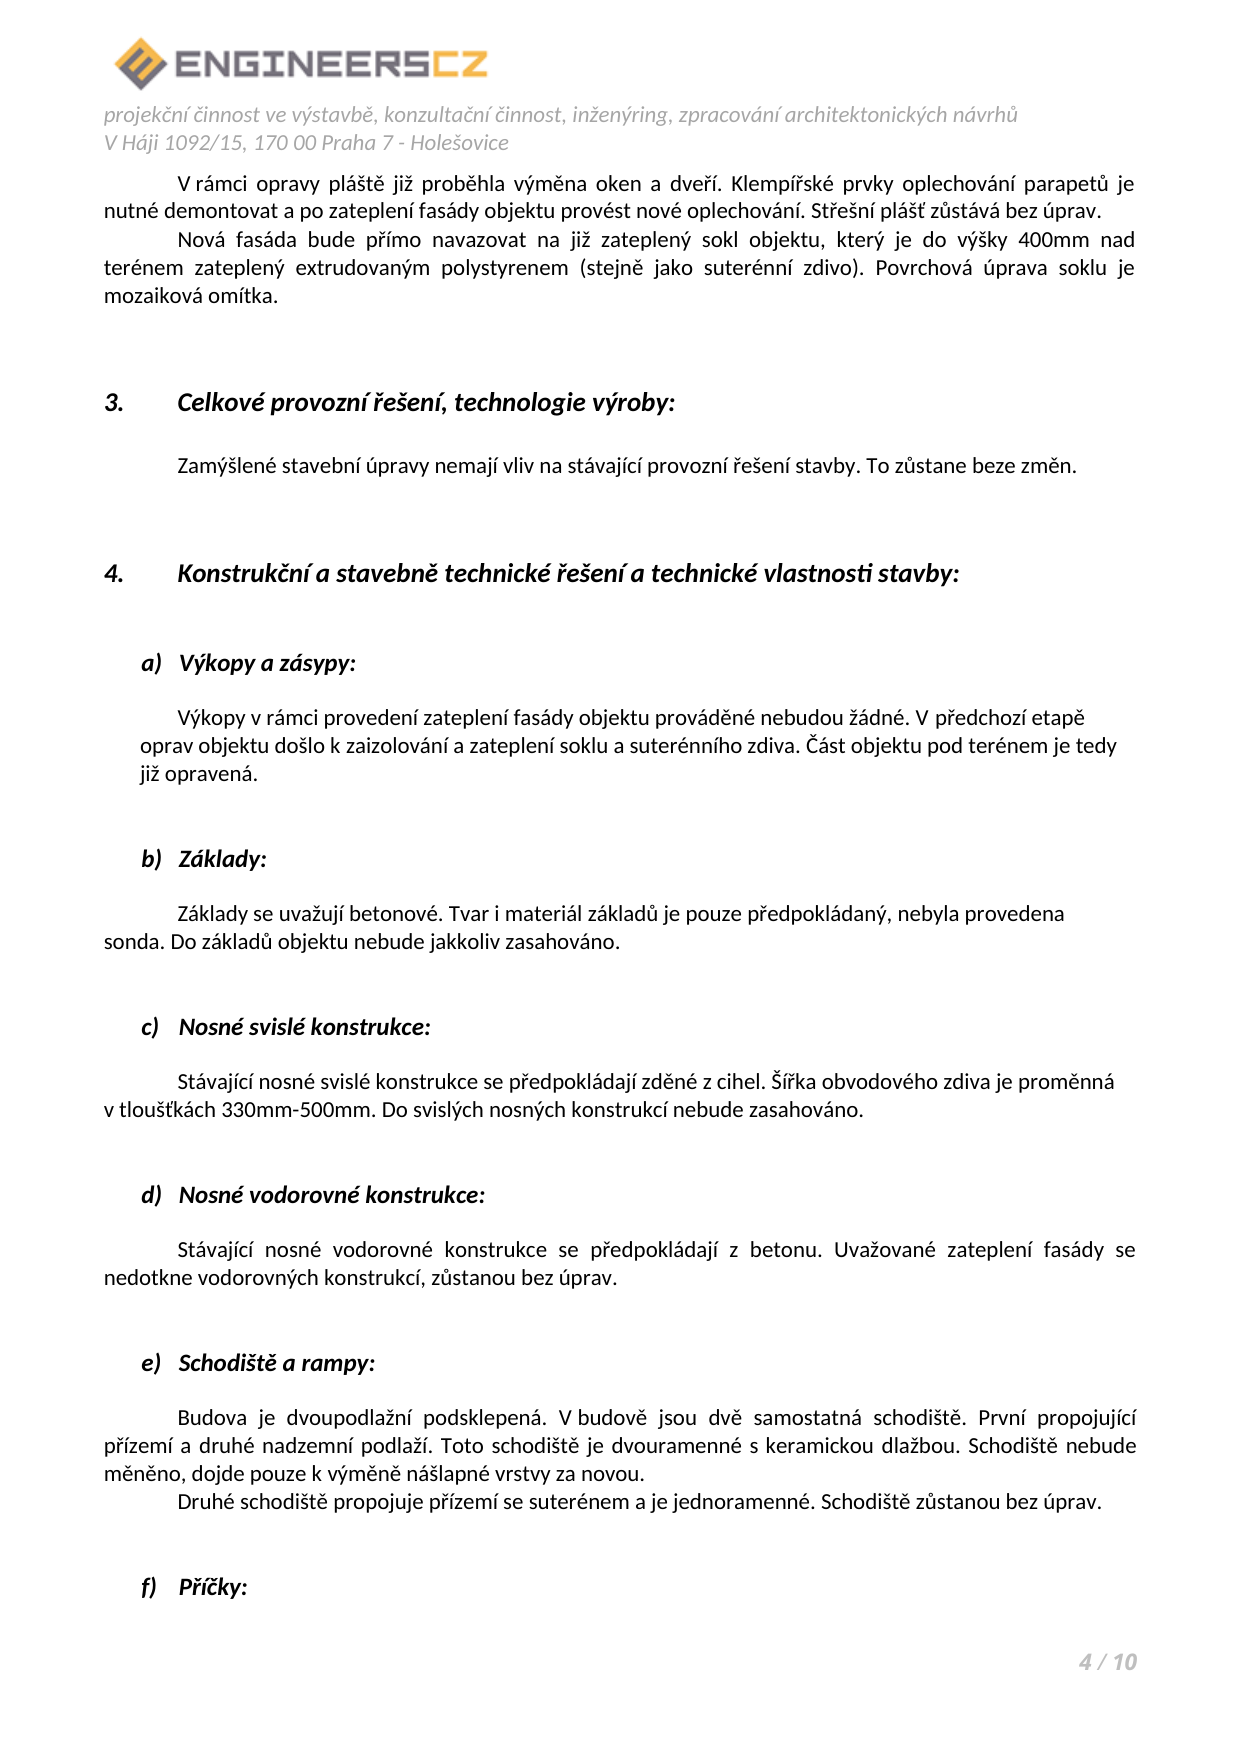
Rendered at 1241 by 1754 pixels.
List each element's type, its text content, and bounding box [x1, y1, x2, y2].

list Nosné svislé konstrukce: [141, 1011, 1137, 1042]
text Druhé schodiště propojuje přízemí se suterénem a je jednoramenné. Schodiště zůstanou bez úprav. [103, 1487, 1137, 1515]
picture [103, 29, 501, 100]
list Základy: [141, 843, 1137, 874]
subtitle 4. Konstrukční a stavebně technické řešení a technické vlastnosti stavby: [103, 556, 1137, 589]
list Schodiště a rampy: [141, 1347, 1137, 1378]
text Nová fasáda bude přímo navazovat na již zateplený sokl objektu, který je do výšky 400mm nad terénem zateplený extrudovaným polystyrenem (stejně jako suterénní zdivo). Povrchová úprava soklu je mozaiková omítka. [103, 225, 1137, 309]
text Stávající nosné vodorovné konstrukce se předpokládají z betonu. Uvažované zateplení fasády se nedotkne vodorovných konstrukcí, zůstanou bez úprav. [103, 1235, 1137, 1291]
list Výkopy a zásypy: [141, 647, 1137, 678]
text Budova je dvoupodlažní podsklepená. V budově jsou dvě samostatná schodiště. První propojující přízemí a druhé nadzemní podlaží. Toto schodiště je dvouramenné s keramickou dlažbou. Schodiště nebude měněno, dojde pouze k výměně nášlapné vrstvy za novou. [103, 1403, 1137, 1487]
list Příčky: [141, 1571, 1137, 1602]
text Základy se uvažují betonové. Tvar i materiál základů je pouze předpokládaný, nebyla provedena [141, 899, 1137, 927]
text Stávající nosné svislé konstrukce se předpokládají zděné z cihel. Šířka obvodového zdiva je proměnná v tloušťkách 330mm-500mm. Do svislých nosných konstrukcí nebude zasahováno. [103, 1067, 1137, 1123]
text sonda. Do základů objektu nebude jakkoliv zasahováno. [103, 927, 1137, 955]
list Nosné vodorovné konstrukce: [141, 1179, 1137, 1210]
subtitle 3. Celkové provozní řešení, technologie výroby: [103, 386, 1137, 419]
text V rámci opravy pláště již proběhla výměna oken a dveří. Klempířské prvky oplechování parapetů je nutné demontovat a po zateplení fasády objektu provést nové oplechování. Střešní plášť zůstává bez úprav. [103, 169, 1137, 225]
text Výkopy v rámci provedení zateplení fasády objektu prováděné nebudou žádné. V předchozí etapě oprav objektu došlo k zaizolování a zateplení soklu a suterénního zdiva. Část objektu pod terénem je tedy již opravená. [140, 703, 1137, 787]
text Zamýšlené stavební úpravy nemají vliv na stávající provozní řešení stavby. To zůstane beze změn. [103, 452, 1137, 479]
